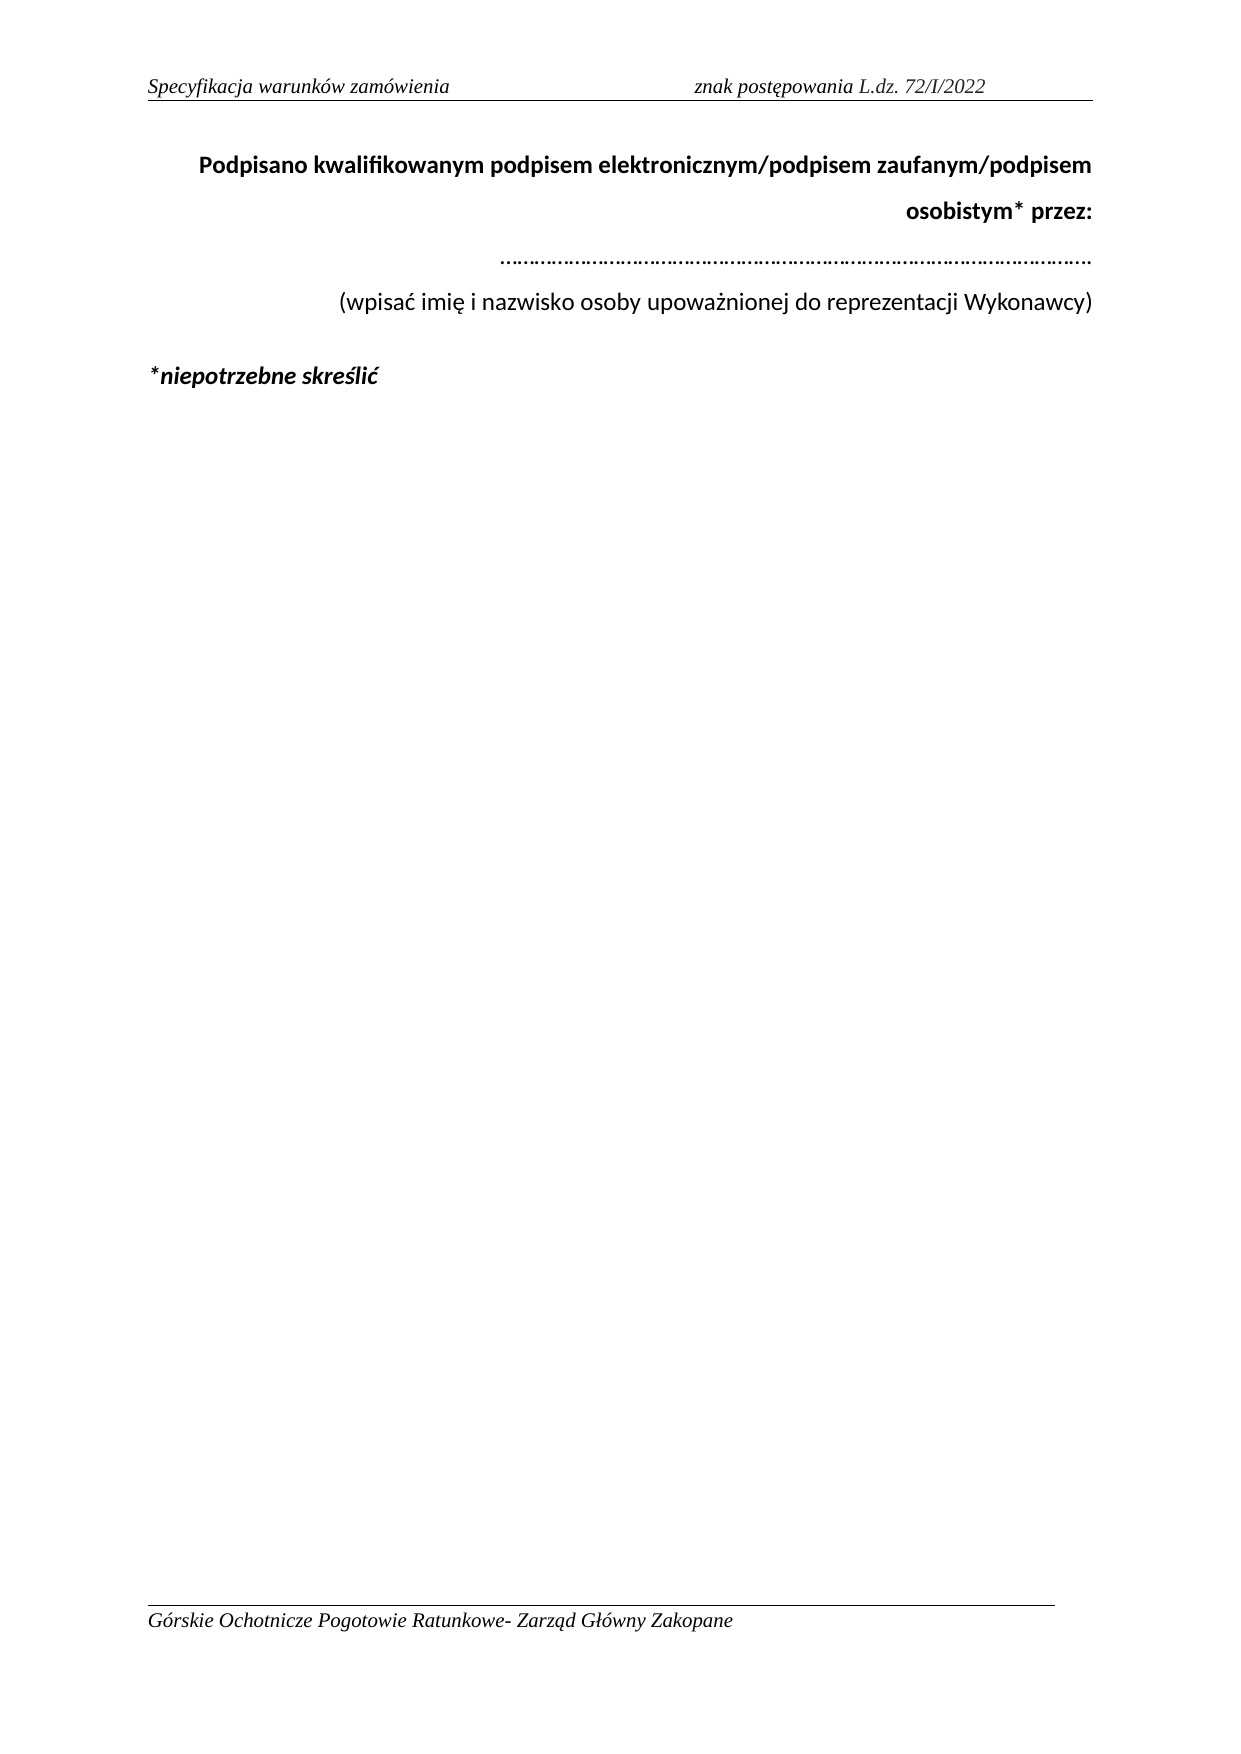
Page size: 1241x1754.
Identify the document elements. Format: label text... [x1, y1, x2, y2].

text Podpisano kwalifikowanym podpisem elektronicznym/podpisem zaufanym/podpisem osobistym* przez: [148, 149, 1093, 225]
text …………………………………………………………………………………………. [148, 241, 1093, 271]
text *niepotrzebne skreślić [148, 360, 1093, 390]
text (wpisać imię i nazwisko osoby upoważnionej do reprezentacji Wykonawcy) [148, 286, 1093, 317]
